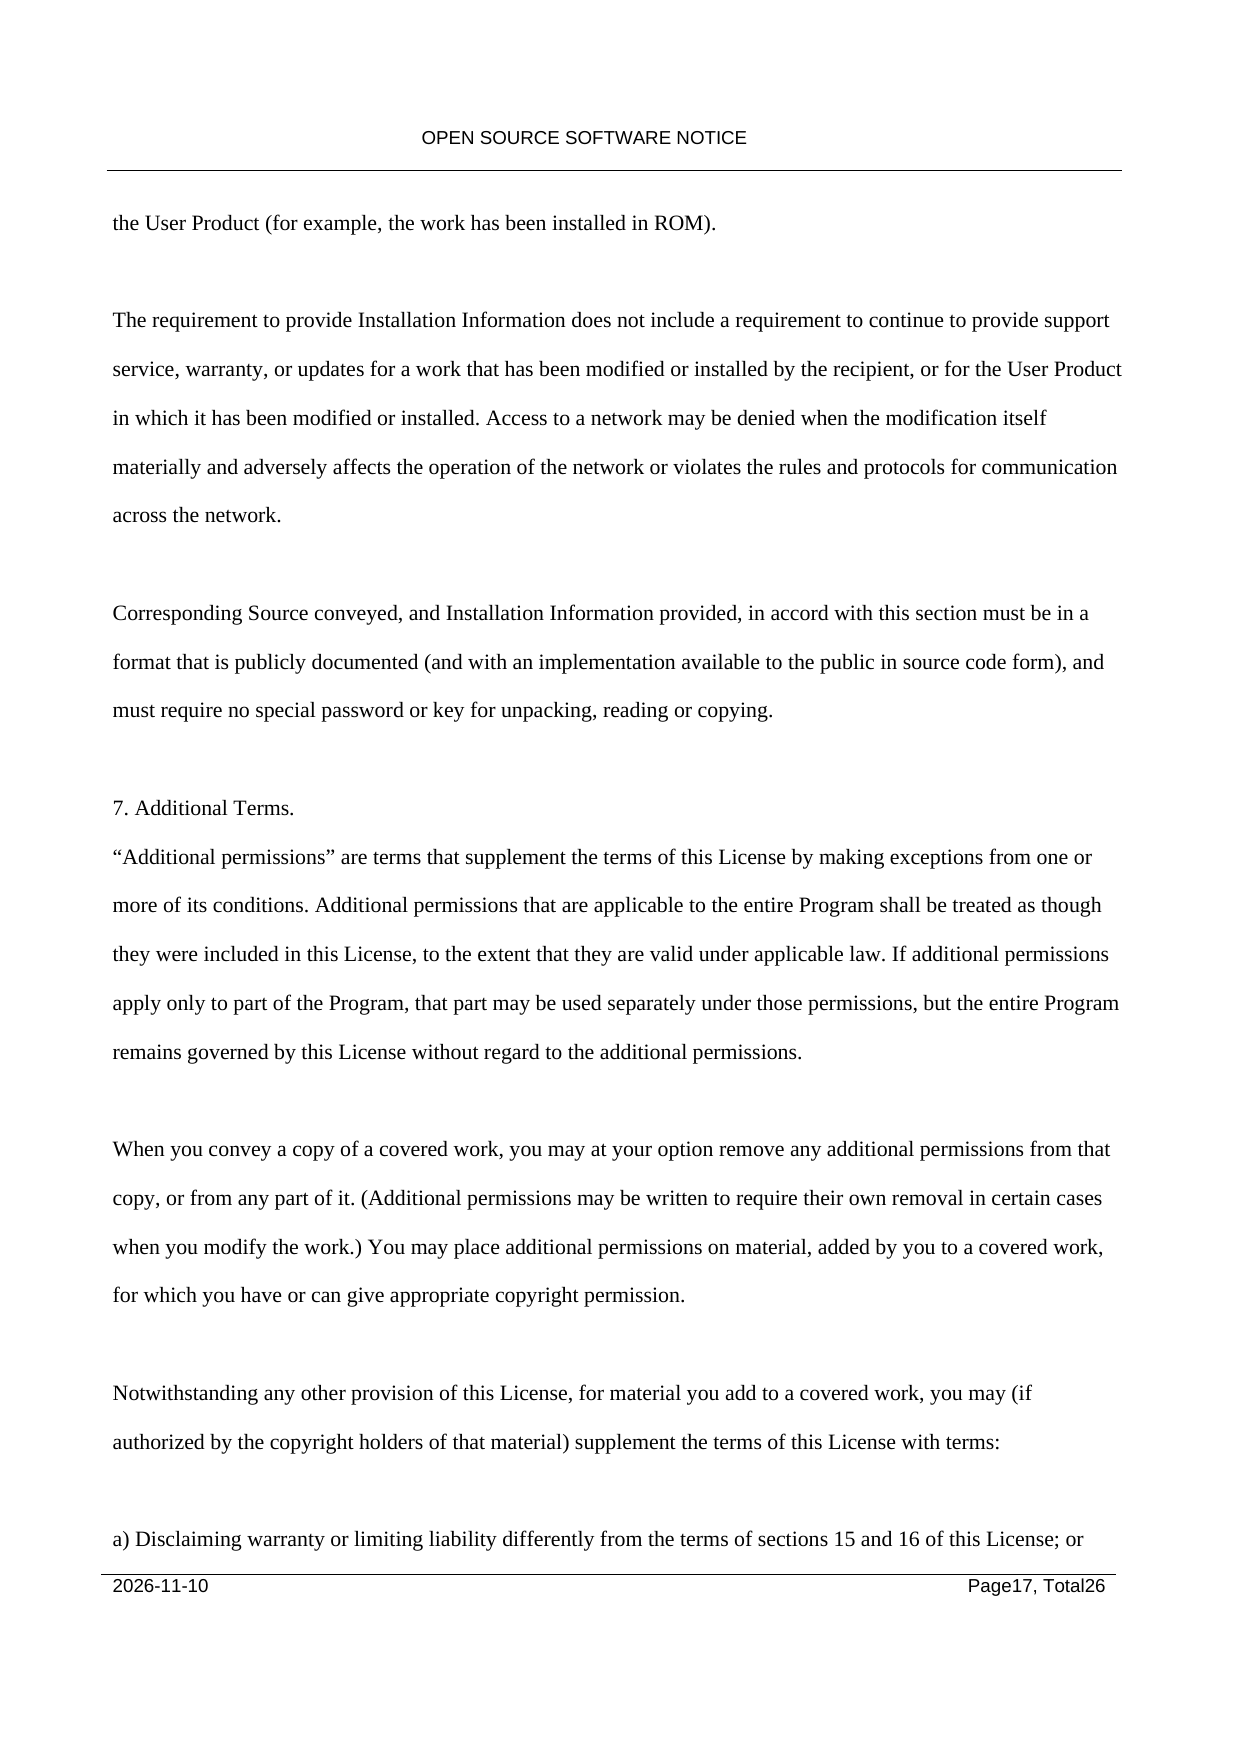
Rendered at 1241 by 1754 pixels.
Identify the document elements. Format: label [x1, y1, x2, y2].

text [112, 206, 1128, 1555]
